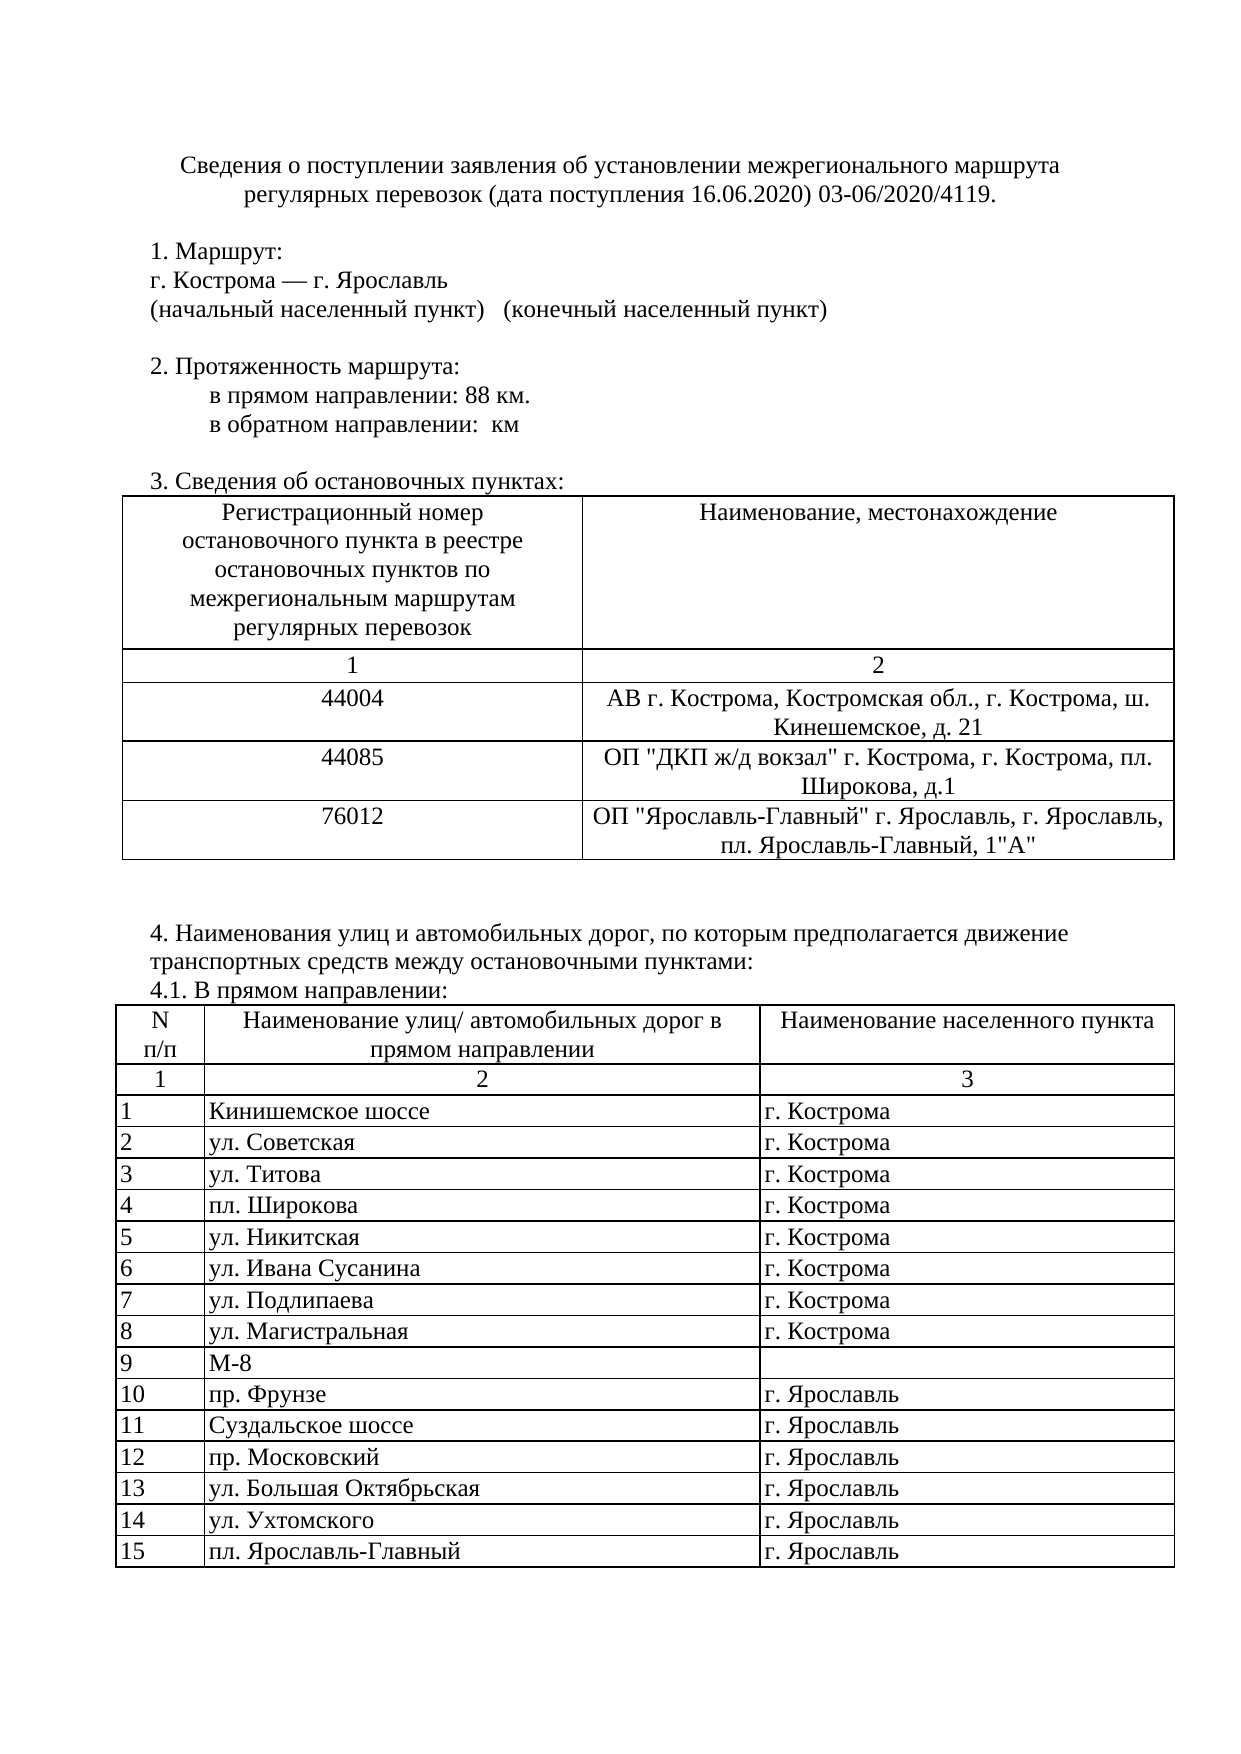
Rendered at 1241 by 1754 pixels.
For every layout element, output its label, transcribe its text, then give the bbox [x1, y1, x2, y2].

table_cell 11 [117, 1411, 204, 1440]
table_cell 5 [117, 1222, 204, 1252]
table_header Наименование улиц/ автомобильных дорог в прямом направлении [205, 1006, 759, 1063]
table_cell 6 [117, 1253, 204, 1283]
table_cell 3 [117, 1159, 204, 1189]
text 4.1. В прямом направлении: [150, 975, 1090, 1004]
table_cell 3 [761, 1065, 1174, 1094]
table_cell пр. Фрунзе [205, 1379, 759, 1409]
table_cell М-8 [205, 1348, 759, 1377]
table_cell ОП "ДКП ж/д вокзал" г. Кострома, г. Кострома, пл. Широкова, д.1 [583, 742, 1173, 799]
table_cell ул. Подлипаева [205, 1285, 759, 1314]
table_cell ул. Большая Октябрьская [205, 1473, 759, 1503]
table_cell 1 [117, 1065, 204, 1094]
table_cell ул. Никитская [205, 1222, 759, 1252]
text в прямом направлении: 88 км. [150, 380, 1090, 409]
table_cell 2 [205, 1065, 759, 1094]
text 3. Сведения об остановочных пунктах: [150, 466, 1090, 495]
table_cell г. Ярославль [761, 1379, 1174, 1409]
table_cell г. Кострома [761, 1096, 1174, 1126]
table_cell [761, 1348, 1174, 1377]
table_cell Суздальское шоссе [205, 1411, 759, 1440]
table_cell АВ г. Кострома, Костромская обл., г. Кострома, ш. Кинешемское, д. 21 [583, 683, 1173, 740]
table_cell ОП "Ярославль-Главный" г. Ярославль, г. Ярославль, пл. Ярославль-Главный, 1"А" [583, 801, 1173, 858]
table_cell 12 [117, 1442, 204, 1472]
table_cell 14 [117, 1505, 204, 1535]
table_cell 44004 [123, 683, 582, 740]
table_cell г. Кострома [761, 1190, 1174, 1220]
table_cell пл. Ярославль-Главный [205, 1536, 759, 1566]
text Сведения о поступлении заявления об установлении межрегионального маршрута регулярных перевозок (дата поступления 16.06.2020) 03-06/2020/4119. [150, 150, 1090, 207]
table_cell г. Кострома [761, 1285, 1174, 1314]
table_cell г. Кострома [761, 1159, 1174, 1189]
table_cell г. Ярославль [761, 1442, 1174, 1472]
table_cell ул. Советская [205, 1127, 759, 1157]
table_cell пл. Широкова [205, 1190, 759, 1220]
table_cell г. Кострома [761, 1253, 1174, 1283]
table_cell 7 [117, 1285, 204, 1314]
text в обратном направлении: км [150, 409, 1090, 437]
table_cell ул. Ухтомского [205, 1505, 759, 1535]
table_cell г. Кострома [761, 1127, 1174, 1157]
table_cell г. Ярославль [761, 1536, 1174, 1566]
table_cell 4 [117, 1190, 204, 1220]
table_header Наименование населенного пункта [761, 1006, 1174, 1063]
text 4. Наименования улиц и автомобильных дорог, по которым предполагается движение транспортных средств между остановочными пунктами: [150, 918, 1090, 975]
table_cell пр. Московский [205, 1442, 759, 1472]
table_cell 1 [117, 1096, 204, 1126]
table_cell 76012 [123, 801, 582, 858]
table_cell ул. Ивана Сусанина [205, 1253, 759, 1283]
text 1. Маршрут: [150, 236, 1090, 265]
table_cell 2 [117, 1127, 204, 1157]
table_cell ул. Магистральная [205, 1316, 759, 1346]
table_header N п/п [117, 1006, 204, 1063]
table_cell 13 [117, 1473, 204, 1503]
text (начальный населенный пункт) (конечный населенный пункт) [150, 294, 1090, 322]
table_cell 44085 [123, 742, 582, 799]
table_cell 10 [117, 1379, 204, 1409]
table_cell г. Кострома [761, 1222, 1174, 1252]
table_cell ул. Титова [205, 1159, 759, 1189]
table_cell г. Кострома [761, 1316, 1174, 1346]
table_cell г. Ярославль [761, 1505, 1174, 1535]
table_cell 9 [117, 1348, 204, 1377]
table_cell г. Ярославль [761, 1473, 1174, 1503]
table_cell 1 [123, 650, 582, 681]
table_cell г. Ярославль [761, 1411, 1174, 1440]
table_cell Кинишемское шоссе [205, 1096, 759, 1126]
table_cell 8 [117, 1316, 204, 1346]
table_header Наименование, местонахождение [583, 497, 1173, 648]
table_cell 15 [117, 1536, 204, 1566]
table_cell 2 [583, 650, 1173, 681]
table_header Регистрационный номер остановочного пункта в реестре остановочных пунктов по межрегиональным маршрутам регулярных перевозок [123, 497, 582, 648]
text г. Кострома — г. Ярославль [150, 265, 1090, 294]
text 2. Протяженность маршрута: [150, 351, 1090, 380]
